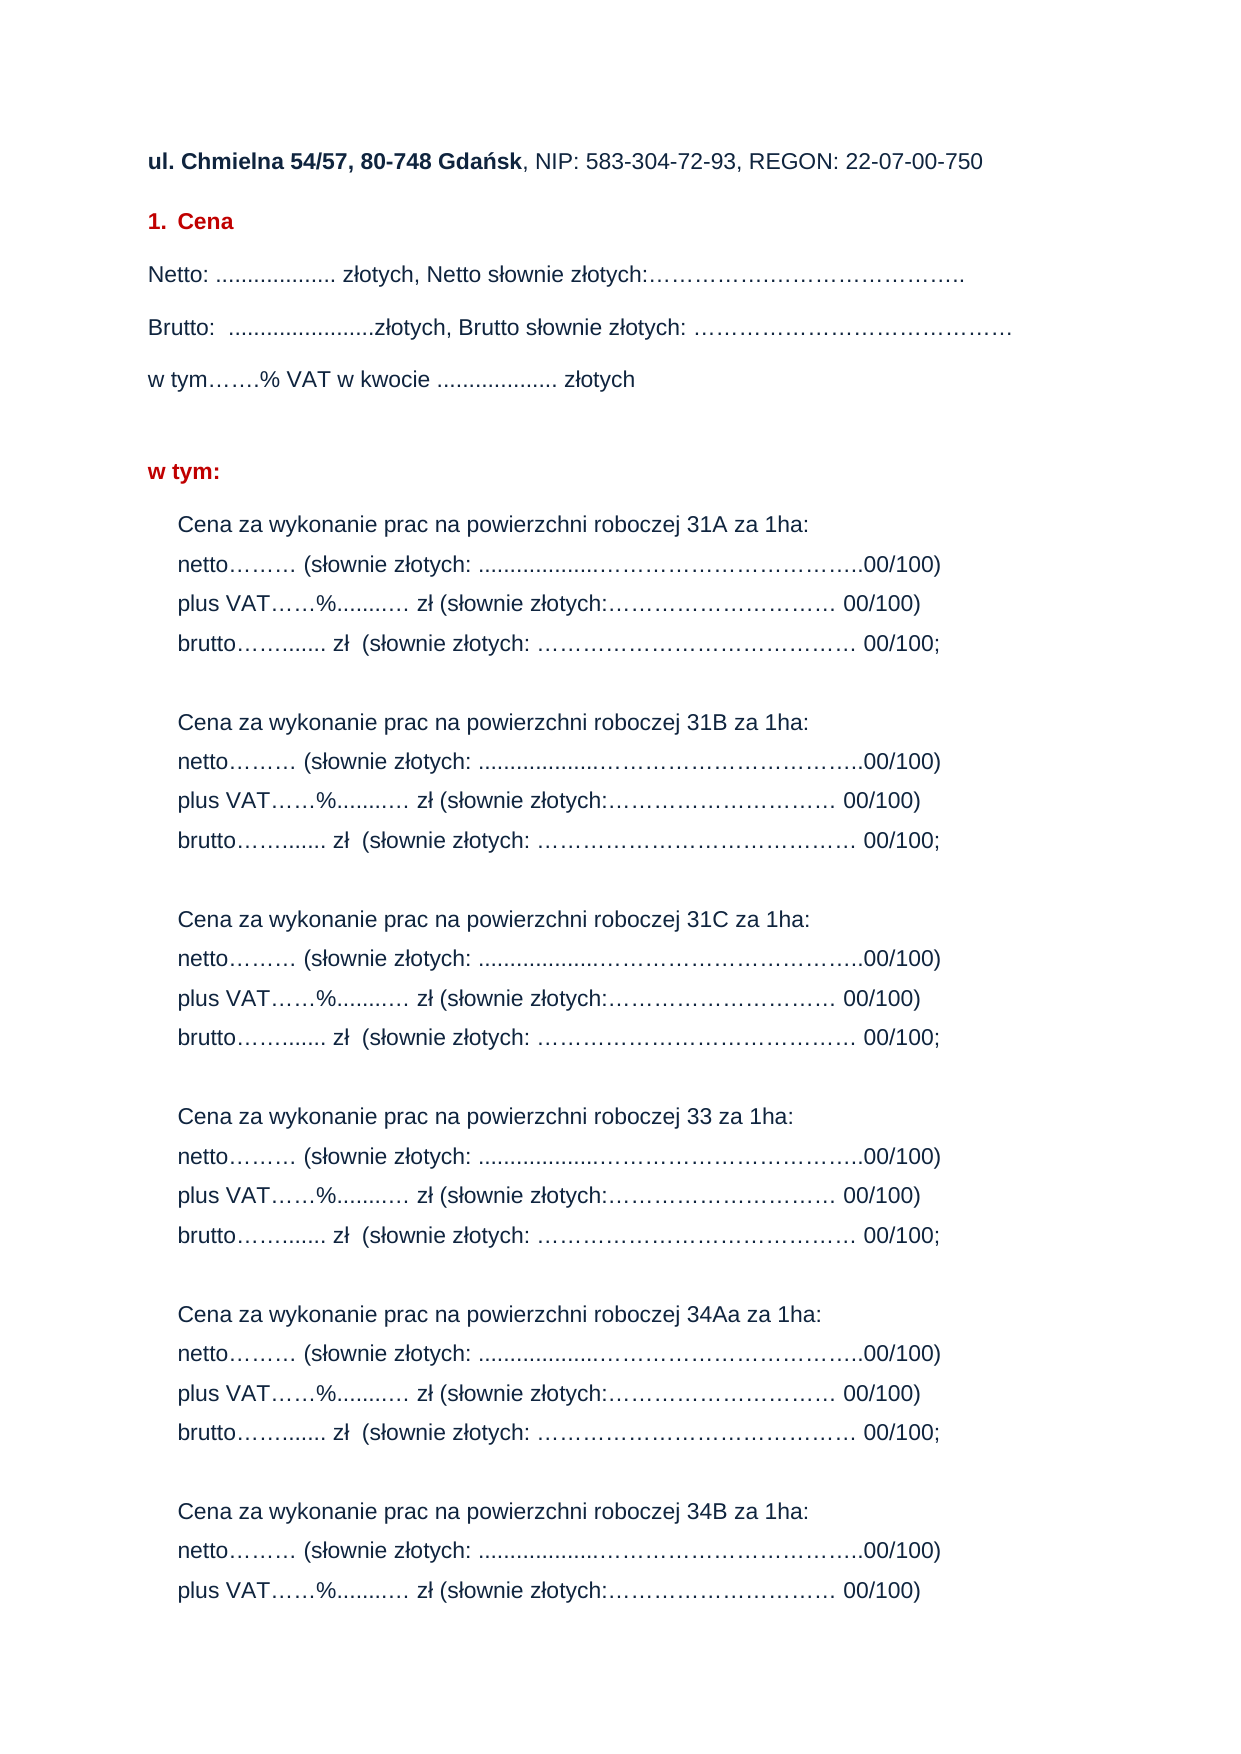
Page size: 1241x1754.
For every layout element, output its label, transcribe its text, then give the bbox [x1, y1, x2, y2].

text netto……… (słownie złotych: ...................……………………………..00/100) [177, 945, 1093, 972]
text Cena za wykonanie prac na powierzchni roboczej 31B za 1ha: [177, 708, 1093, 735]
text brutto……....... zł (słownie złotych: …………………………………… 00/100; [177, 1222, 1093, 1248]
text w tym…….% VAT w kwocie ................... złotych [148, 366, 1093, 392]
text w tym: [148, 458, 1093, 485]
text Cena za wykonanie prac na powierzchni roboczej 31A za 1ha: [177, 511, 1093, 537]
text brutto……....... zł (słownie złotych: …………………………………… 00/100; [177, 1419, 1093, 1445]
text netto……… (słownie złotych: ...................……………………………..00/100) [177, 1340, 1093, 1366]
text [177, 1537, 1093, 1564]
text brutto……....... zł (słownie złotych: …………………………………… 00/100; [177, 1024, 1093, 1051]
text Cena za wykonanie prac na powierzchni roboczej 33 za 1ha: [177, 1103, 1093, 1129]
text Cena za wykonanie prac na powierzchni roboczej 34B za 1ha: [177, 1498, 1093, 1524]
text brutto……....... zł (słownie złotych: …………………………………… 00/100; [177, 629, 1093, 656]
text netto……… (słownie złotych: ...................……………………………..00/100) [177, 748, 1093, 774]
text Netto: ................... złotych, Netto słownie złotych:…………….…………………….. [148, 261, 1093, 287]
text plus VAT……%........… zł (słownie złotych:………………………… 00/100) [177, 1182, 1093, 1208]
text plus VAT……%........… zł (słownie złotych:………………………… 00/100) [177, 985, 1093, 1011]
text Cena za wykonanie prac na powierzchni roboczej 31C za 1ha: [177, 906, 1093, 932]
list Cena [148, 208, 1093, 234]
text brutto……....... zł (słownie złotych: …………………………………… 00/100; [177, 827, 1093, 853]
text netto……… (słownie złotych: ...................……………………………..00/100) [177, 551, 1093, 577]
text Cena za wykonanie prac na powierzchni roboczej 34Aa za 1ha: [177, 1301, 1093, 1327]
text plus VAT……%........… zł (słownie złotych:………………………… 00/100) [177, 787, 1093, 814]
text Brutto: .......................złotych, Brutto słownie złotych: …………………………………… [148, 313, 1093, 340]
text netto……… (słownie złotych: ...................……………………………..00/100) [177, 1143, 1093, 1169]
text plus VAT……%........… zł (słownie złotych:………………………… 00/100) [177, 1379, 1093, 1406]
text plus VAT……%........… zł (słownie złotych:………………………… 00/100) [177, 590, 1093, 616]
text plus VAT……%........… zł (słownie złotych:………………………… 00/100) [177, 1577, 1093, 1603]
text ul. Chmielna 54/57, 80-748 Gdańsk, NIP: 583-304-72-93, REGON: 22-07-00-750 [148, 148, 1093, 174]
